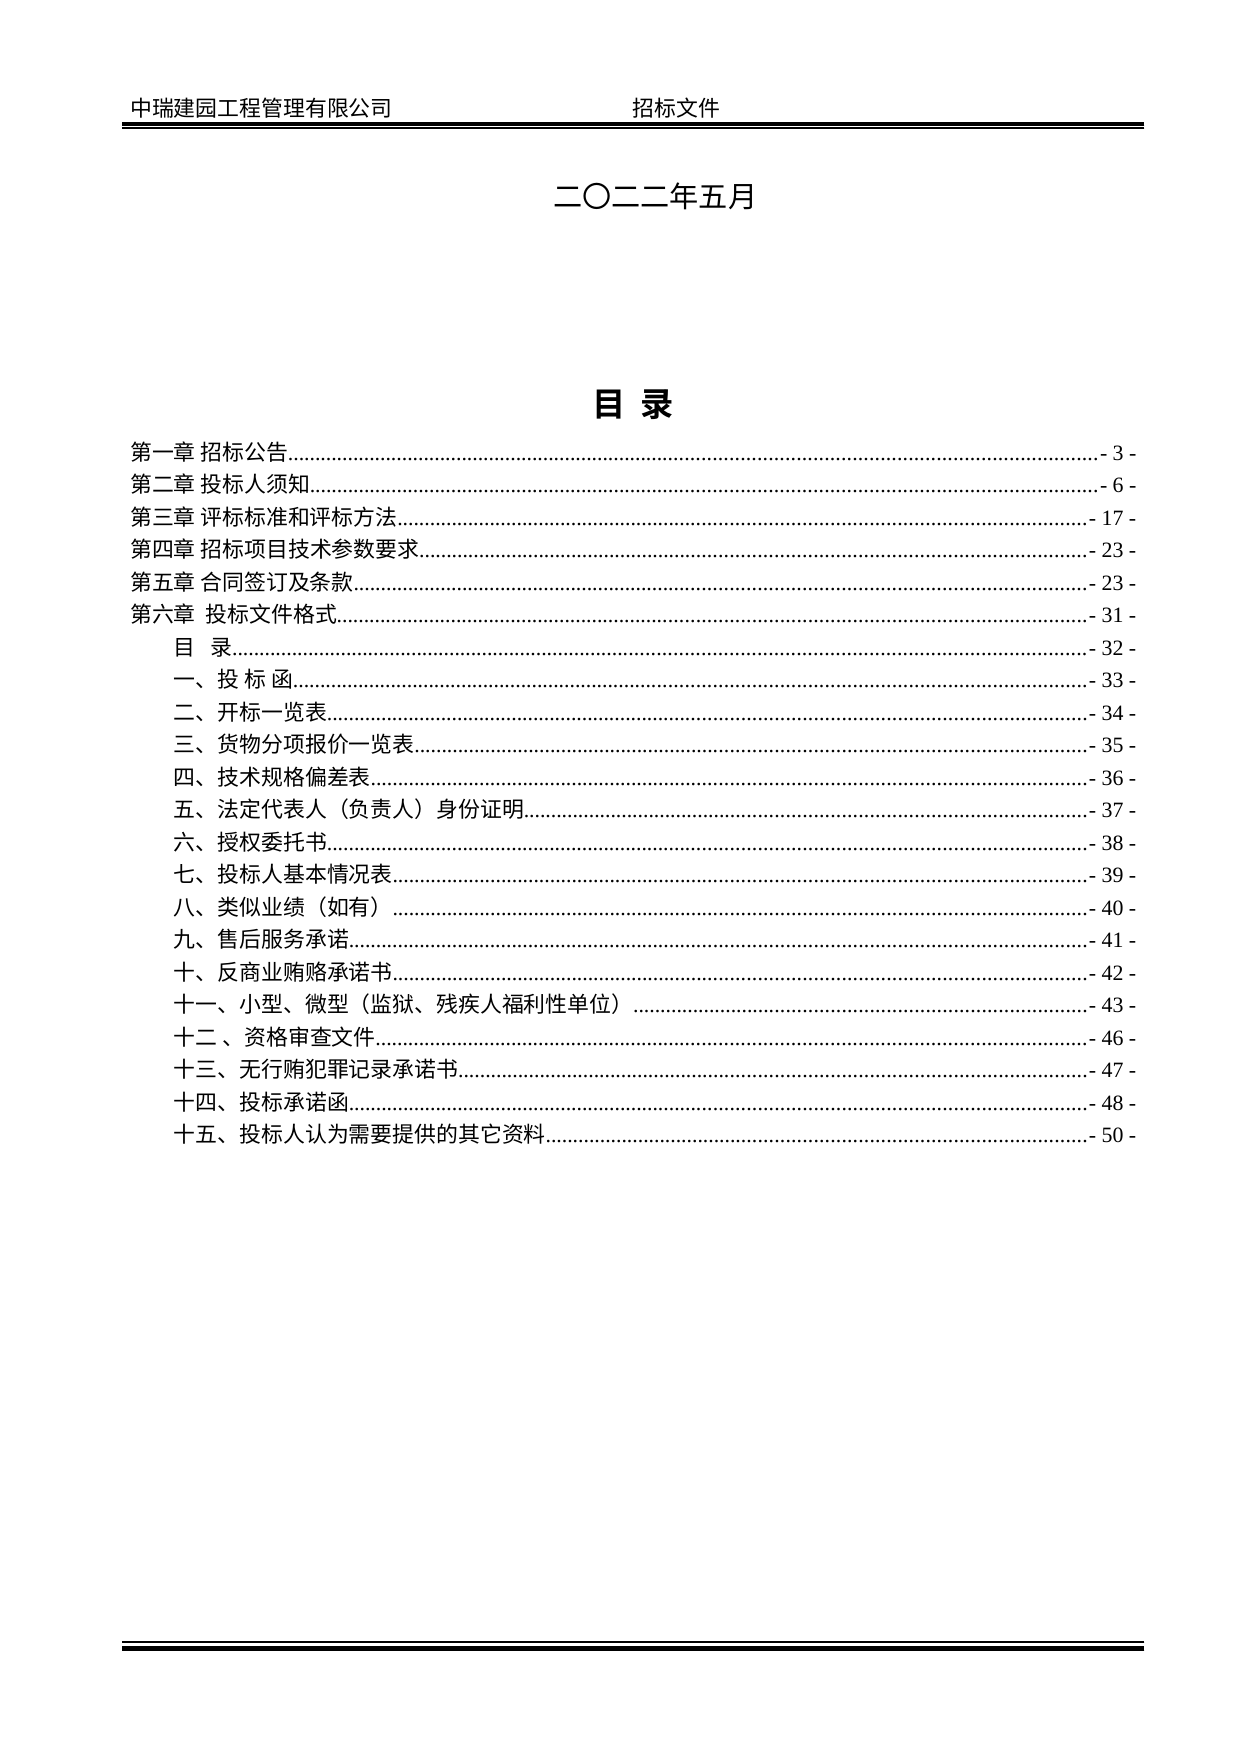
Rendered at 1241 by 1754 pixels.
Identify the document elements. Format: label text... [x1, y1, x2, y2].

text 十一、小型、微型（监狱、残疾人福利性单位） - 43 - [174, 987, 1136, 1019]
text 二〇二二年五月 [130, 162, 1136, 227]
text 目 录 [130, 369, 1136, 434]
text 三、货物分项报价一览表 - 35 - [174, 727, 1136, 759]
text 第三章 评标标准和评标方法 - 17 - [130, 499, 1136, 532]
text 第一章 招标公告 - 3 - [130, 434, 1136, 467]
text 九、售后服务承诺 - 41 - [174, 922, 1136, 954]
text 十四、投标承诺函 - 48 - [174, 1084, 1136, 1117]
text 第四章 招标项目技术参数要求 - 23 - [130, 532, 1136, 564]
text 十三、无行贿犯罪记录承诺书 - 47 - [174, 1052, 1136, 1084]
text 十二 、资格审查文件 - 46 - [174, 1019, 1136, 1052]
text 八、类似业绩（如有） - 40 - [174, 889, 1136, 922]
text 一、投 标 函 - 33 - [174, 662, 1136, 694]
text 五、法定代表人（负责人）身份证明 - 37 - [174, 792, 1136, 824]
text 二、开标一览表 - 34 - [174, 694, 1136, 727]
text 四、技术规格偏差表 - 36 - [174, 759, 1136, 792]
text 十五、投标人认为需要提供的其它资料 - 50 - [174, 1117, 1136, 1149]
text 七、投标人基本情况表 - 39 - [174, 857, 1136, 889]
text 第五章 合同签订及条款 - 23 - [130, 564, 1136, 597]
text 十、反商业贿赂承诺书 - 42 - [174, 954, 1136, 987]
text 第六章 投标文件格式 - 31 - [130, 597, 1136, 629]
text 目 录 - 32 - [174, 629, 1136, 662]
text 第二章 投标人须知 - 6 - [130, 467, 1136, 499]
text 六、授权委托书 - 38 - [174, 824, 1136, 857]
